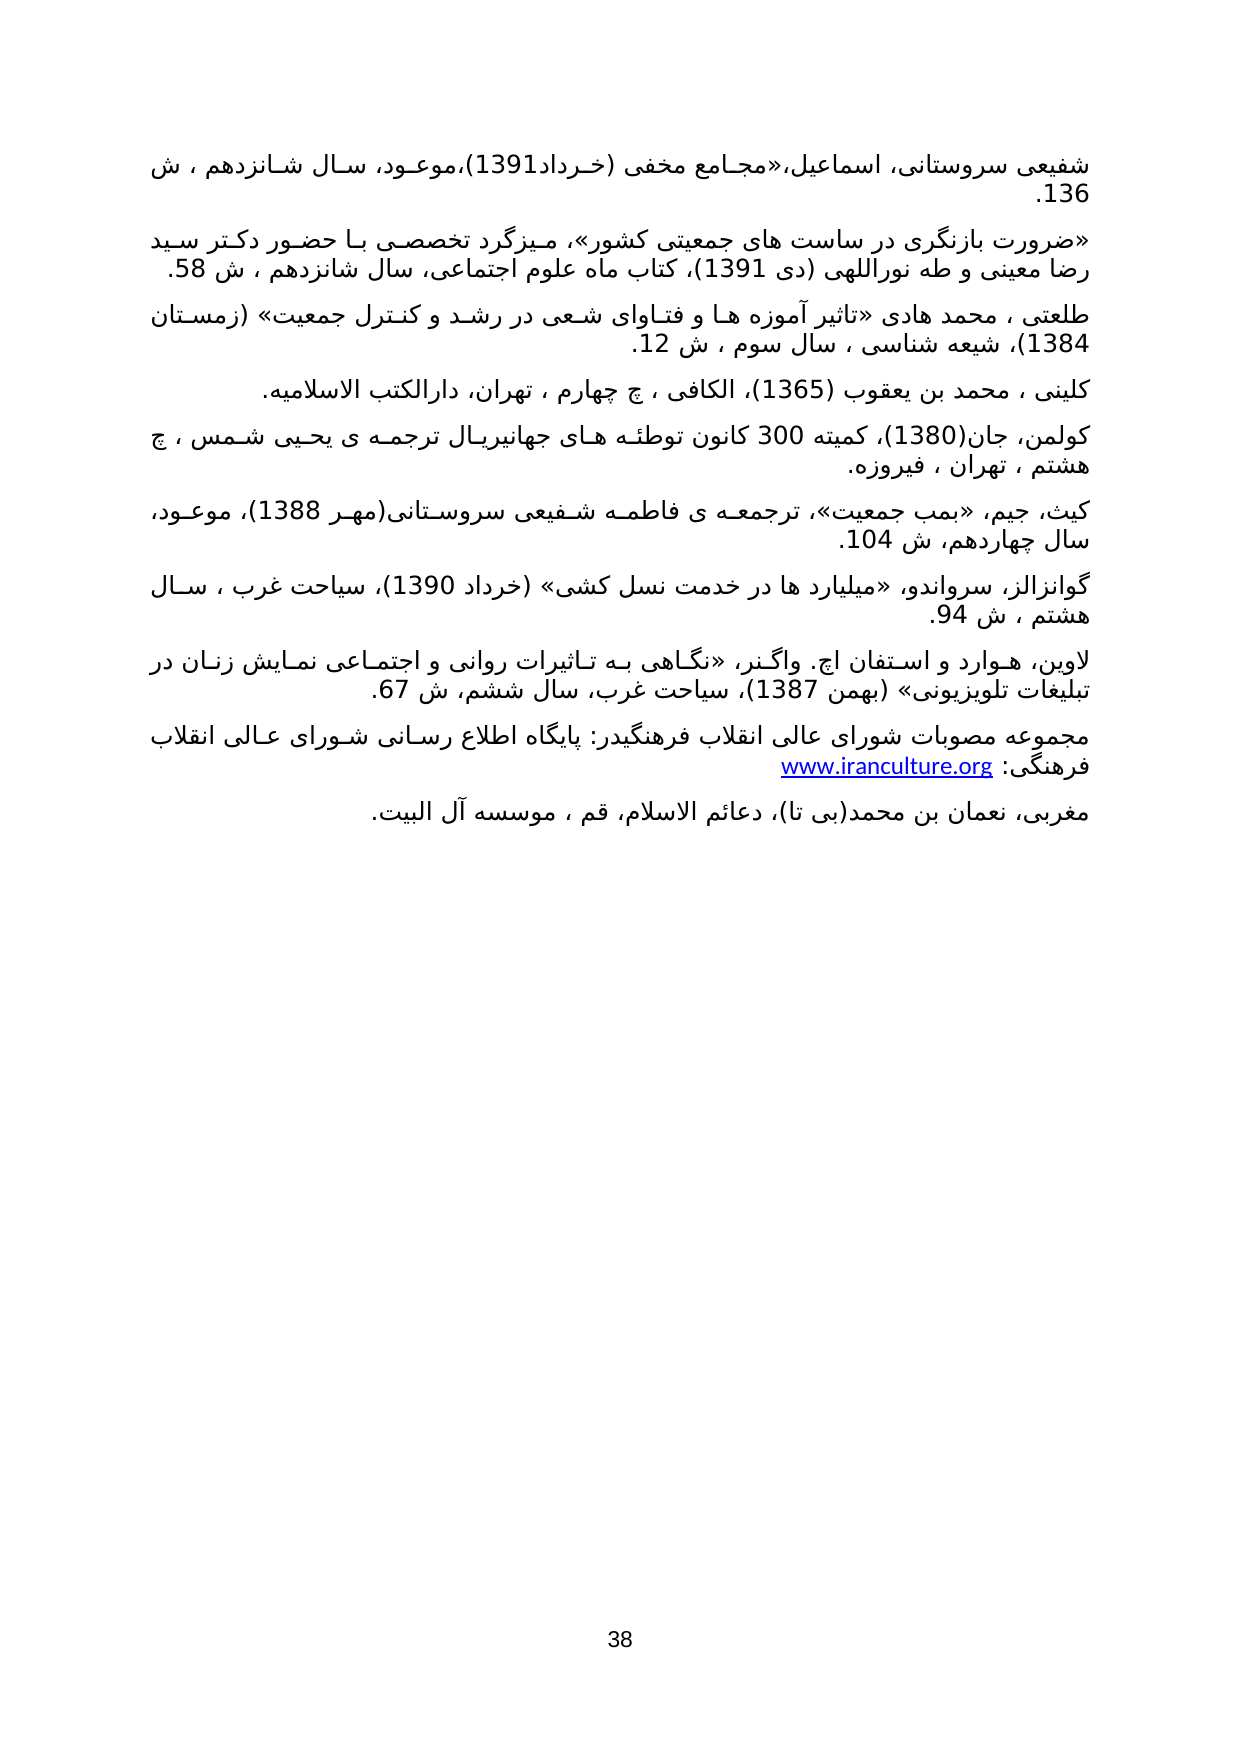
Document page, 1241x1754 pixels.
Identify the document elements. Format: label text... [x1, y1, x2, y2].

text گوانزالز، سرواندو، «میلیارد ها در خدمت نسل کشی» (خرداد 1390)، سیاحت غرب ، سال هشتم ، ش 94. [150, 571, 1090, 629]
text کولمن، جان(1380)، کمیته 300 کانون توطئه های جهانیريال ترجمه ی یحیی شمس ، چ هشتم ، تهران ، فیروزه. [150, 421, 1090, 479]
text لاوین، هوارد و استفان اچ. واگنر، «نگاهی به تاثیرات روانی و اجتماعی نمایش زنان در تبلیغات تلویزیونی» (بهمن 1387)، سیاحت غرب، سال ششم، ش 67. [150, 646, 1090, 704]
text طلعتی ، محمد هادی «تاثیر آموزه ها و فتاوای شعی در رشد و کنترل جمعیت» (زمستان 1384)، شیعه شناسی ، سال سوم ، ش 12. [150, 300, 1090, 358]
text مجموعه مصوبات شورای عالی انقلاب فرهنگیدر: پایگاه اطلاع رسانی شورای عالی انقلاب فرهنگی: www.iranculture.org [150, 721, 1090, 781]
text کیث، جیم، «بمب جمعیت»، ترجمعه ی فاطمه شفیعی سروستانی(مهر 1388)، موعود، سال چهاردهم، ش 104. [150, 496, 1090, 554]
text شفیعی سروستانی، اسماعیل،«مجامع مخفی (خرداد1391)،موعود، سال شانزدهم ، ش 136. [150, 150, 1090, 208]
text «ضرورت بازنگری در ساست های جمعیتی کشور»، میزگرد تخصصی با حضور دکتر سید رضا معینی و طه نوراللهی (دی 1391)، کتاب ماه علوم اجتماعی، سال شانزدهم ، ش 58. [150, 225, 1090, 283]
text مغربی، نعمان بن محمد(بی تا)، دعائم الاسلام، قم ، موسسه آل البیت. [150, 797, 1090, 826]
text کلینی ، محمد بن یعقوب (1365)، الکافی ، چ چهارم ، تهران، دارالکتب الاسلامیه. [150, 375, 1090, 404]
